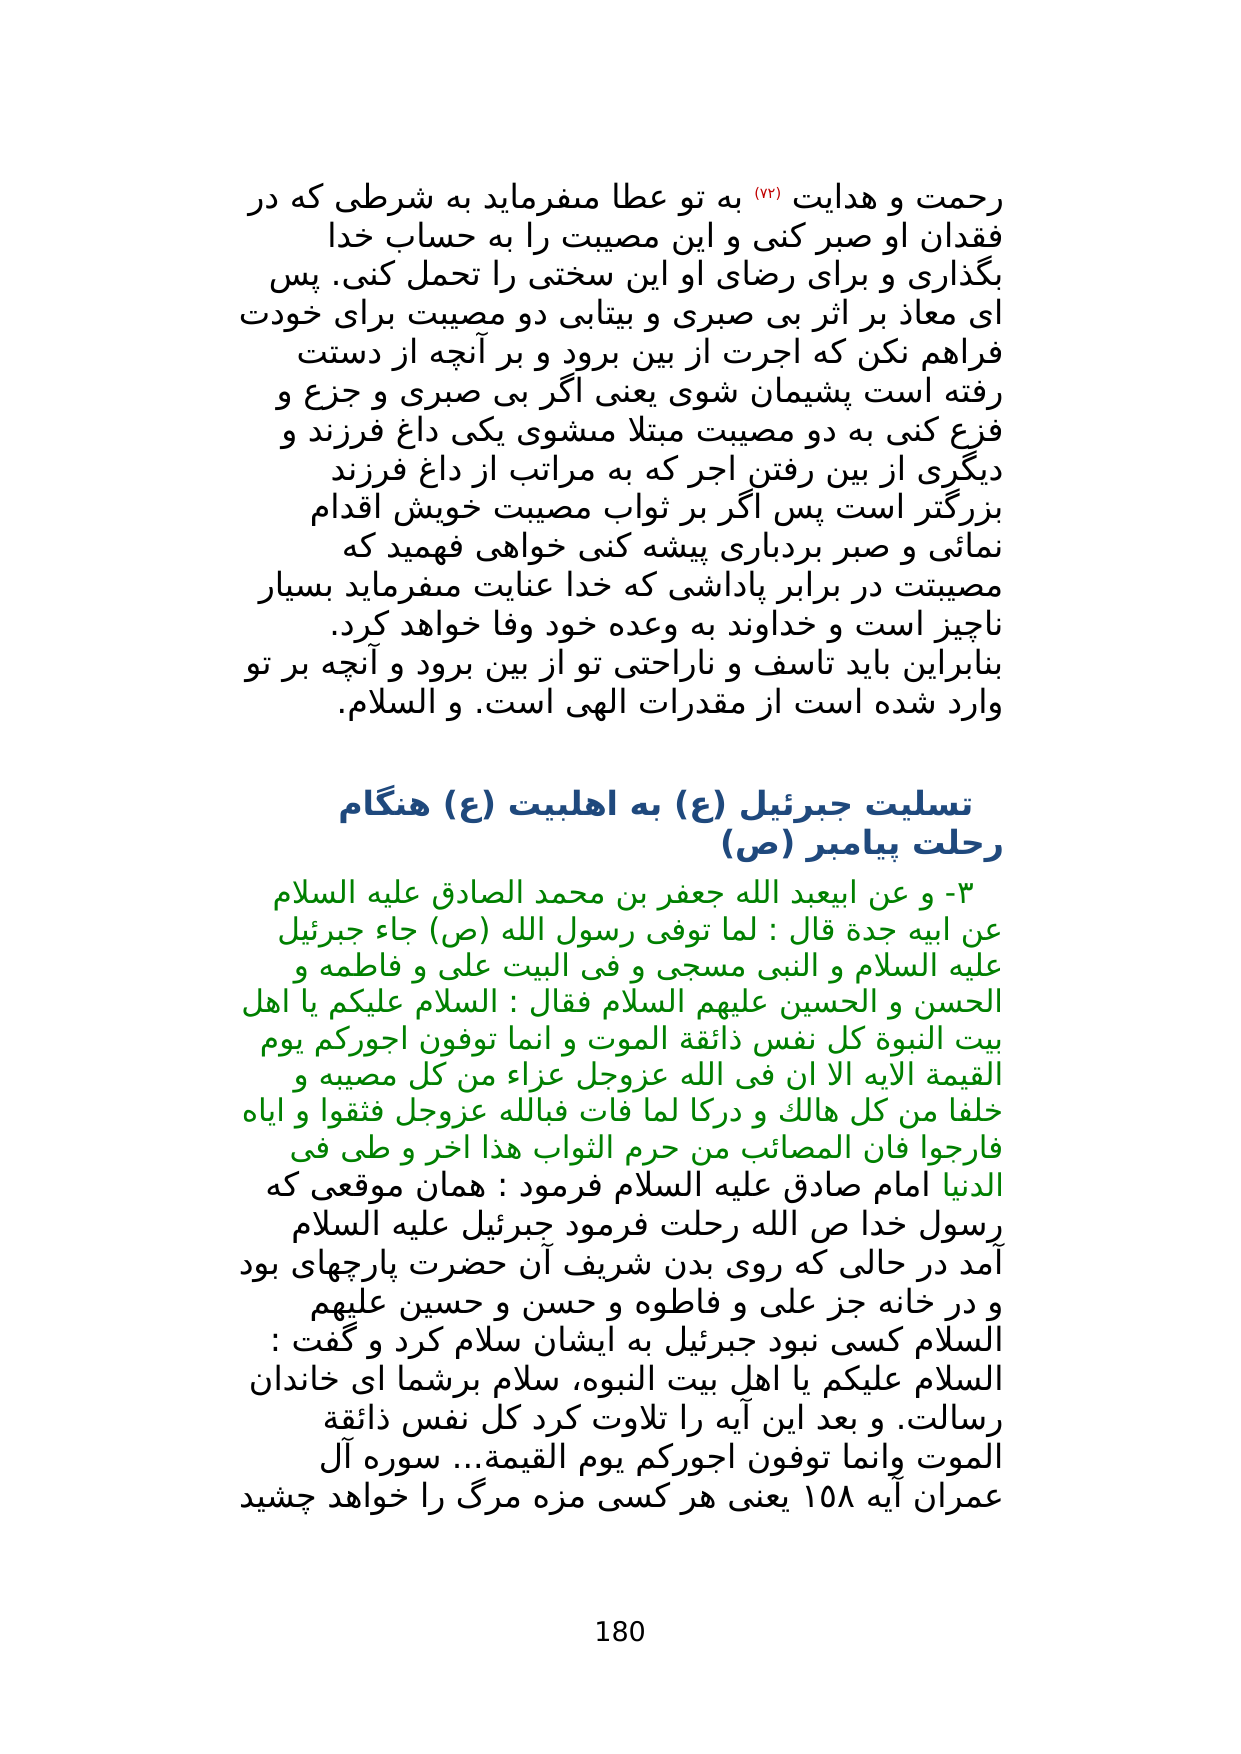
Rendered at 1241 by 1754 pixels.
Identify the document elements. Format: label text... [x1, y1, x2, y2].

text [236, 177, 1004, 721]
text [236, 875, 1004, 1515]
subtitle تسليت جبرئيل (ع) به اهلبيت (ع) هنگام رحلت پيامبر (ص) [236, 784, 1004, 862]
